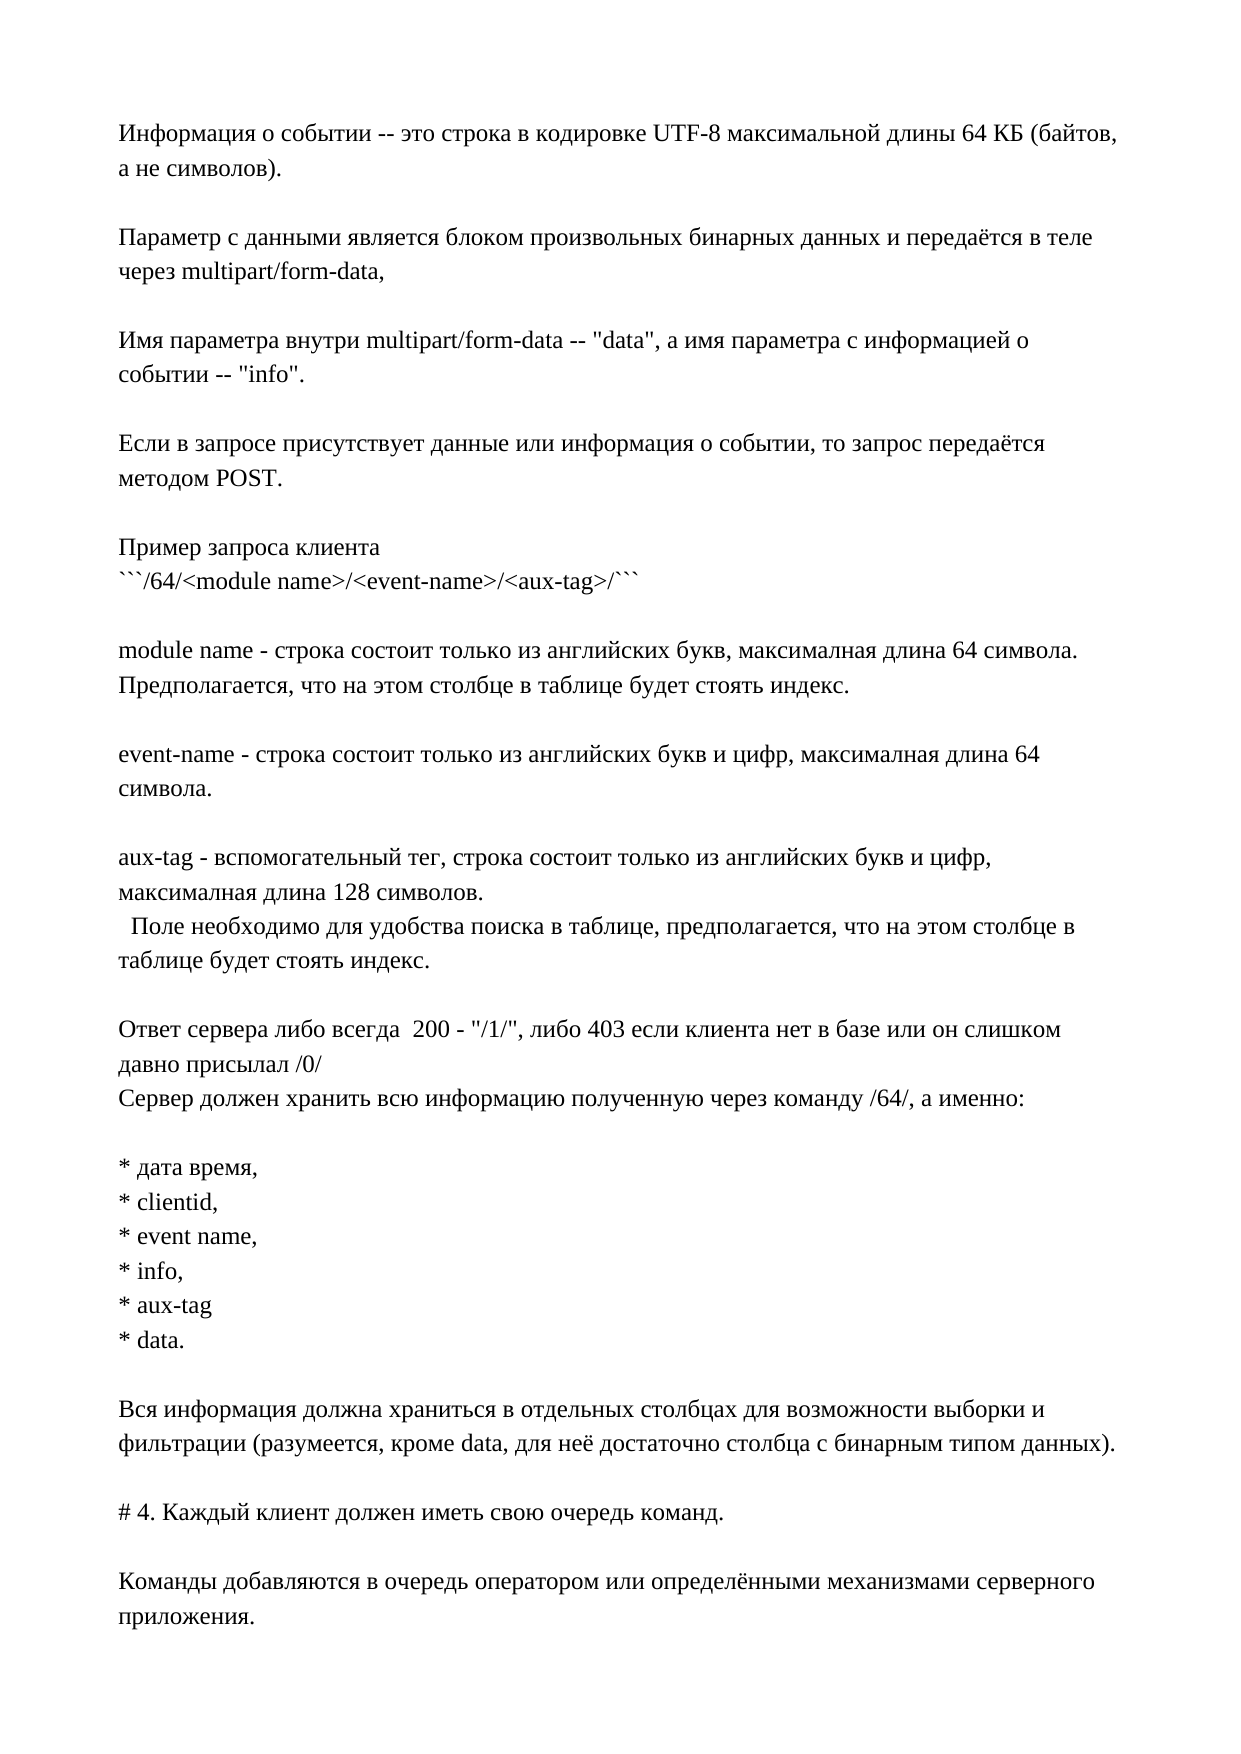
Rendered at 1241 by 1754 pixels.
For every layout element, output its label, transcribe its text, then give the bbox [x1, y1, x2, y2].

text Ответ сервера либо всегда 200 - "/1/", либо 403 если клиента нет в базе или он слишком давно присылал /0/ [118, 1014, 1122, 1078]
text Поле необходимо для удобства поиска в таблице, предполагается, что на этом столбце в таблице будет стоять индекс. [118, 911, 1122, 974]
text Если в запросе присутствует данные или информация о событии, то запрос передаётся методом POST. [118, 428, 1122, 492]
text event-name - строка состоит только из английских букв и цифр, максималная длина 64 символа. [118, 739, 1122, 802]
text aux-tag - вспомогательный тег, строка состоит только из английских букв и цифр, максималная длина 128 символов. [118, 842, 1122, 905]
text * сlientid, [118, 1187, 1122, 1216]
text Вся информация должна храниться в отдельных столбцах для возможности выборки и фильтрации (разумеется, кроме data, для неё достаточно столбца с бинарным типом данных). [118, 1394, 1122, 1457]
text * event name, [118, 1221, 1122, 1250]
text # 4. Каждый клиент должен иметь свою очередь команд. [118, 1497, 1122, 1526]
text * data. [118, 1325, 1122, 1354]
text Информация о событии -- это строка в кодировке UTF-8 максимальной длины 64 КБ (байтов, а не символов). [118, 118, 1122, 181]
text Имя параметра внутри multipart/form-data -- "data", а имя параметра с информацией о событии -- "info". [118, 325, 1122, 388]
text Команды добавляются в очередь оператором или определёнными механизмами серверного приложения. [118, 1566, 1122, 1629]
text module name - строка состоит только из английских букв, максималная длина 64 символа. Предполагается, что на этом столбце в таблице будет стоять индекс. [118, 635, 1122, 698]
text * дата время, [118, 1152, 1122, 1181]
text Сервер должен хранить всю информацию полученную через команду /64/, а именно: [118, 1083, 1122, 1112]
text Пример запроса клиента [118, 532, 1122, 561]
text ```/64/<module name>/<event-name>/<aux-tag>/``` [118, 566, 1122, 595]
text * aux-tag [118, 1290, 1122, 1319]
text * info, [118, 1256, 1122, 1285]
text Параметр с данными является блоком произвольных бинарных данных и передаётся в теле через multipart/form-data, [118, 222, 1122, 285]
